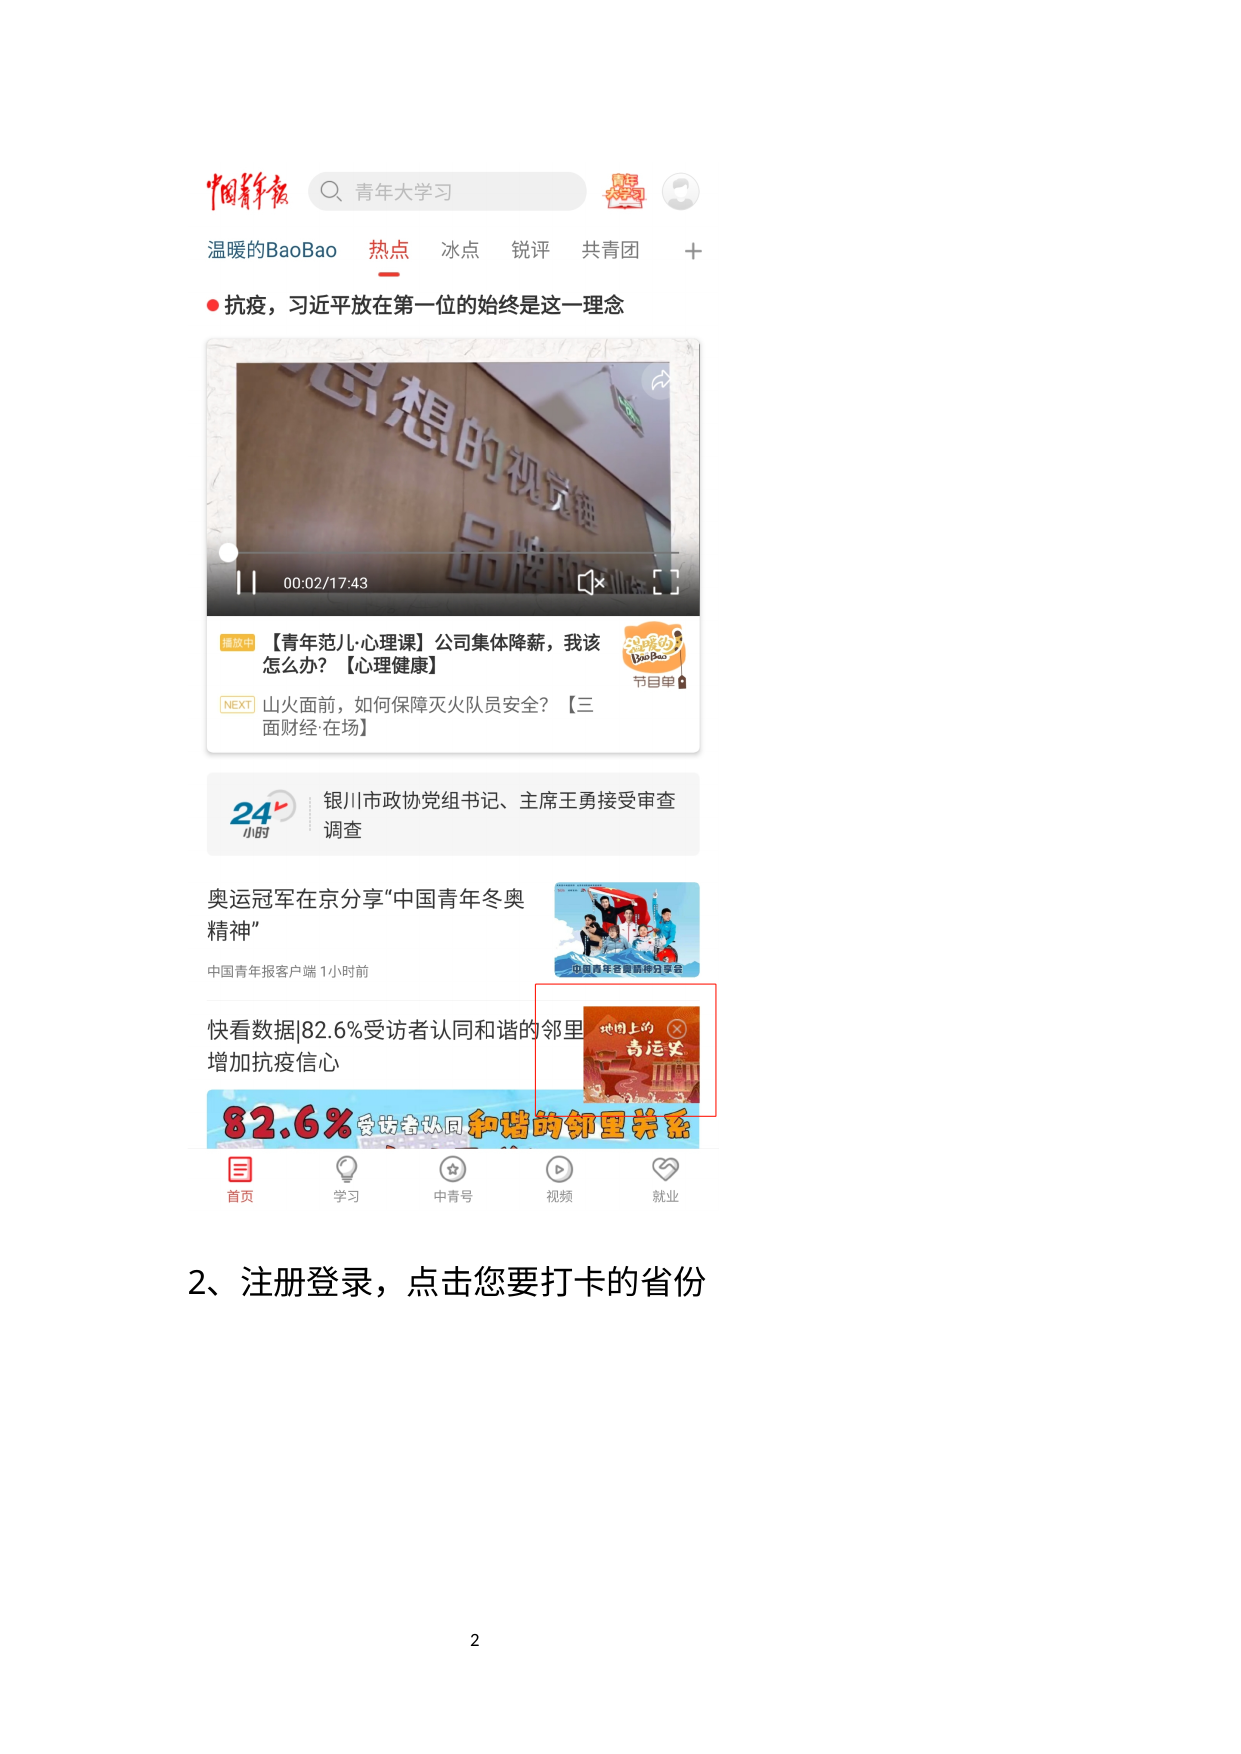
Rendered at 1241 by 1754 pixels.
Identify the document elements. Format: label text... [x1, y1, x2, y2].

list 注册登录，点击您要打卡的省份 [187, 1248, 1053, 1313]
picture [187, 162, 719, 1211]
